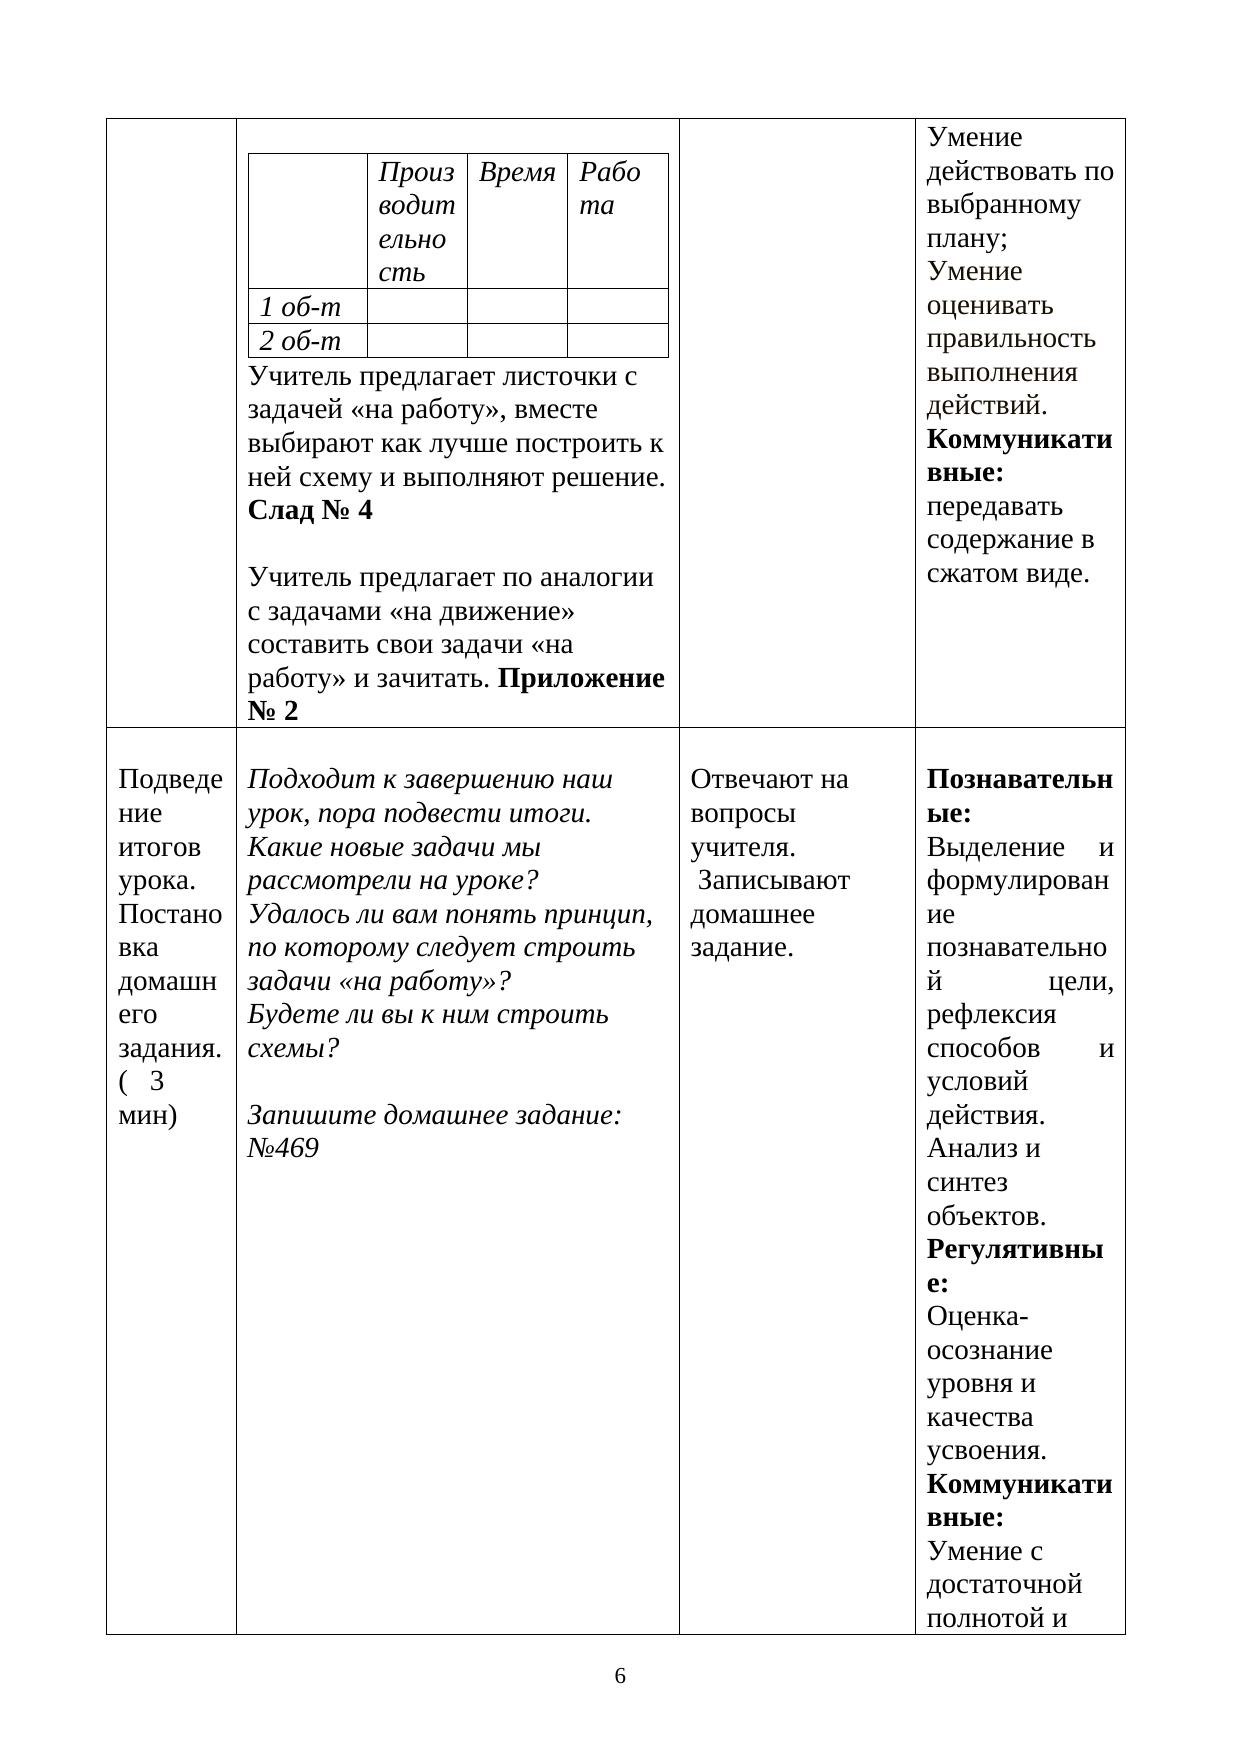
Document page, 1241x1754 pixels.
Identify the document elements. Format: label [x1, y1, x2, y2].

table_cell [107, 119, 236, 727]
table_cell [916, 728, 1125, 1634]
table_cell [916, 119, 1125, 727]
table_cell [680, 119, 915, 727]
table_cell [107, 728, 236, 1634]
table_cell [237, 119, 679, 727]
table_cell [680, 728, 915, 1634]
table_cell [237, 728, 679, 1634]
